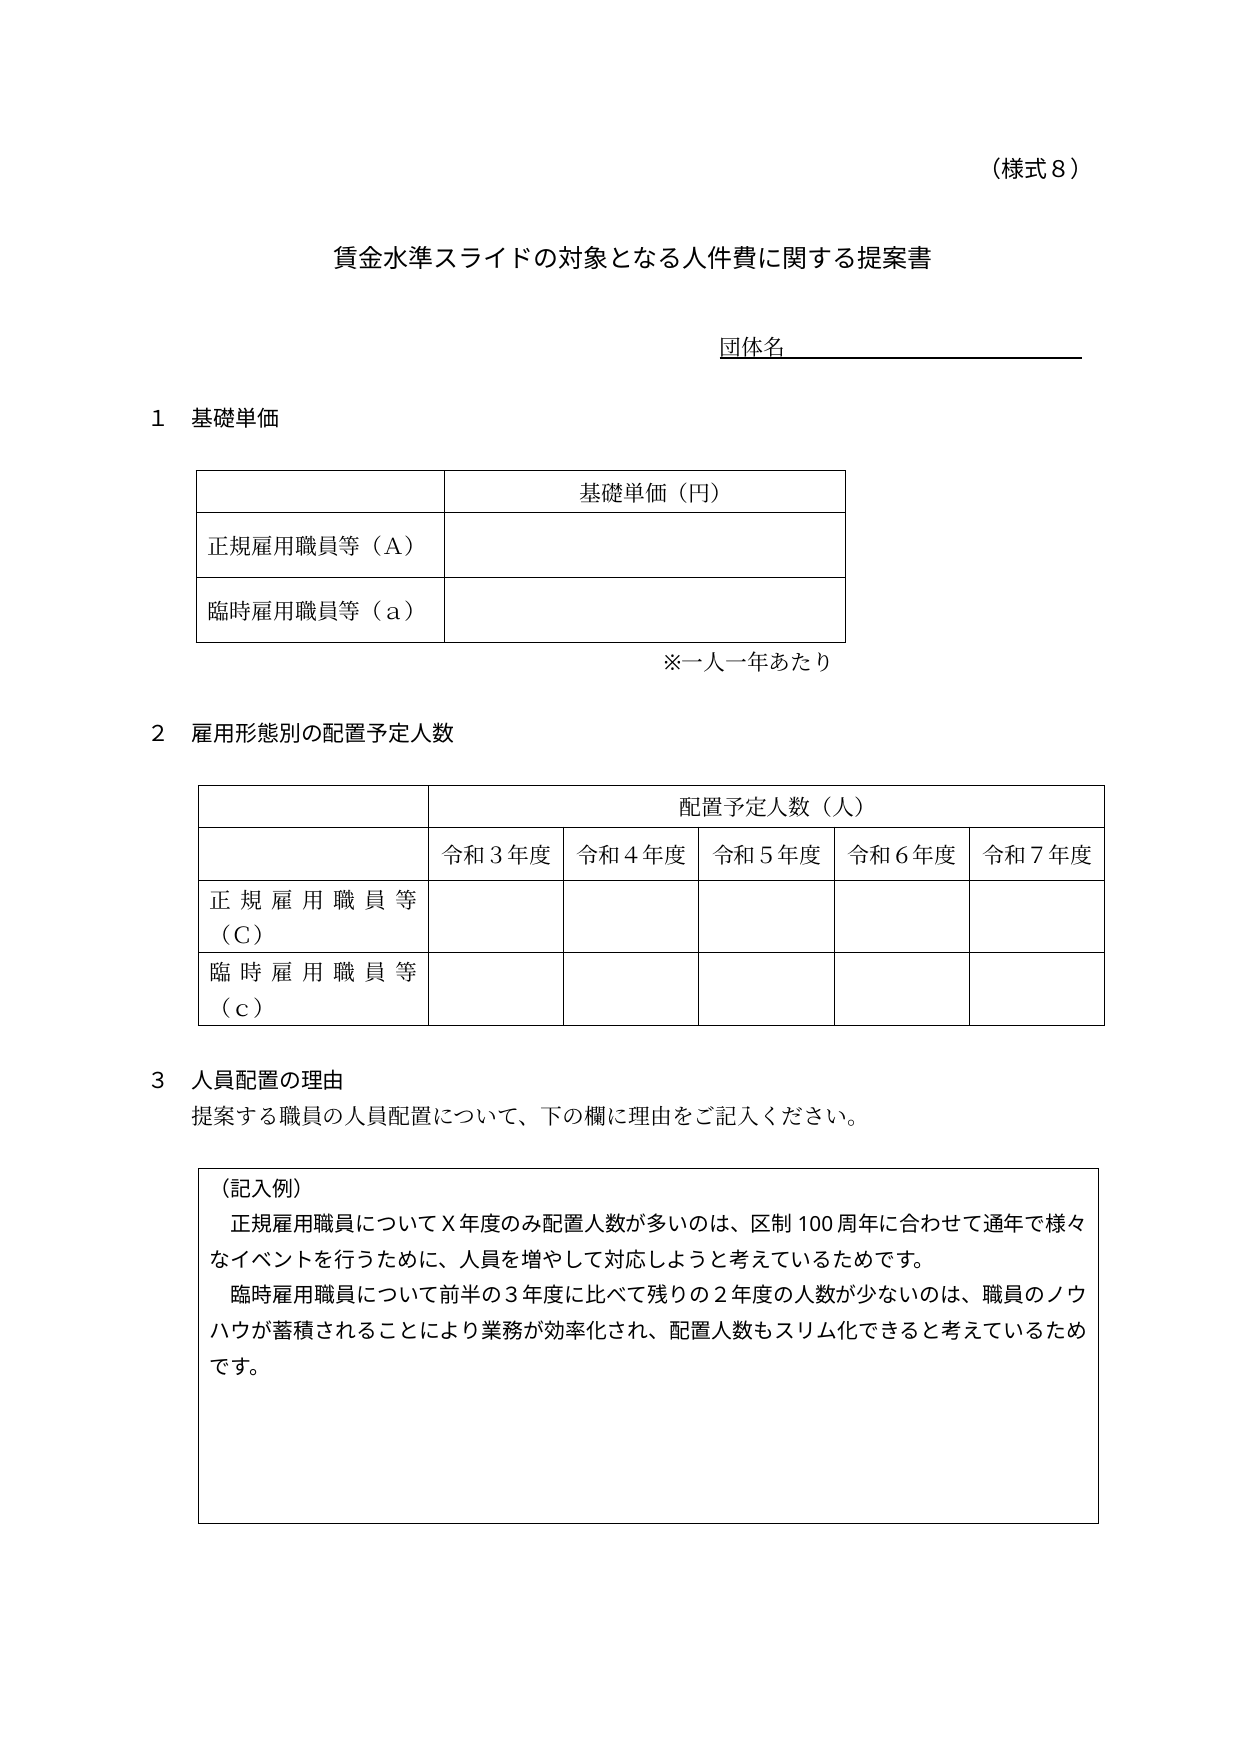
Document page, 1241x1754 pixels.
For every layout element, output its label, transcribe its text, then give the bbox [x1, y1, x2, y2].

table_cell [445, 513, 845, 577]
text 賃金水準スライドの対象となる人件費に関する提案書 [148, 221, 1092, 292]
text ３ 人員配置の理由 [148, 1061, 1092, 1097]
table_cell 令和７年度 [970, 828, 1104, 880]
table_cell [429, 953, 563, 1024]
table_cell 令和５年度 [699, 828, 834, 880]
text （様式８） [148, 150, 1092, 185]
table_cell [699, 881, 834, 952]
table_cell 令和４年度 [564, 828, 698, 880]
table_cell [564, 881, 698, 952]
table_header 配置予定人数（人） [429, 786, 1104, 827]
table_cell [835, 881, 969, 952]
table_cell [445, 578, 845, 642]
table_cell 臨時雇用職員等（ｃ） [199, 953, 428, 1024]
text 団体名 [698, 328, 1092, 363]
table_cell [970, 953, 1104, 1024]
table_header [197, 471, 444, 512]
table_header [199, 786, 428, 827]
table_cell 正規雇用職員等（Ａ） [197, 513, 444, 577]
text ※一人一年あたり [663, 643, 1092, 678]
table_cell [699, 953, 834, 1024]
table_cell [564, 953, 698, 1024]
table_cell [429, 881, 563, 952]
table_cell 正規雇用職員等（Ｃ） [199, 881, 428, 952]
text 提案する職員の人員配置について、下の欄に理由をご記入ください。 [148, 1097, 1092, 1132]
table_cell [970, 881, 1104, 952]
table_header （記入例） 正規雇用職員についてＸ年度のみ配置人数が多いのは、区制100周年に合わせて通年で様々なイベントを行うために、人員を増やして対応しようと考えているためです。 臨時雇用職員について前半の３年度に比べて残りの２年度の人数が少ないのは、職員のノウハウが蓄積されることにより業務が効率化され、配置人数もスリム化できると考えているためです。 [199, 1169, 1098, 1523]
table_header 基礎単価（円） [445, 471, 845, 512]
table_cell 令和３年度 [429, 828, 563, 880]
table_cell 臨時雇用職員等（ａ） [197, 578, 444, 642]
text ２ 雇用形態別の配置予定人数 [148, 714, 1092, 749]
text １ 基礎単価 [148, 399, 1092, 435]
table_cell 令和６年度 [835, 828, 969, 880]
table_cell [835, 953, 969, 1024]
table_cell [199, 828, 428, 880]
